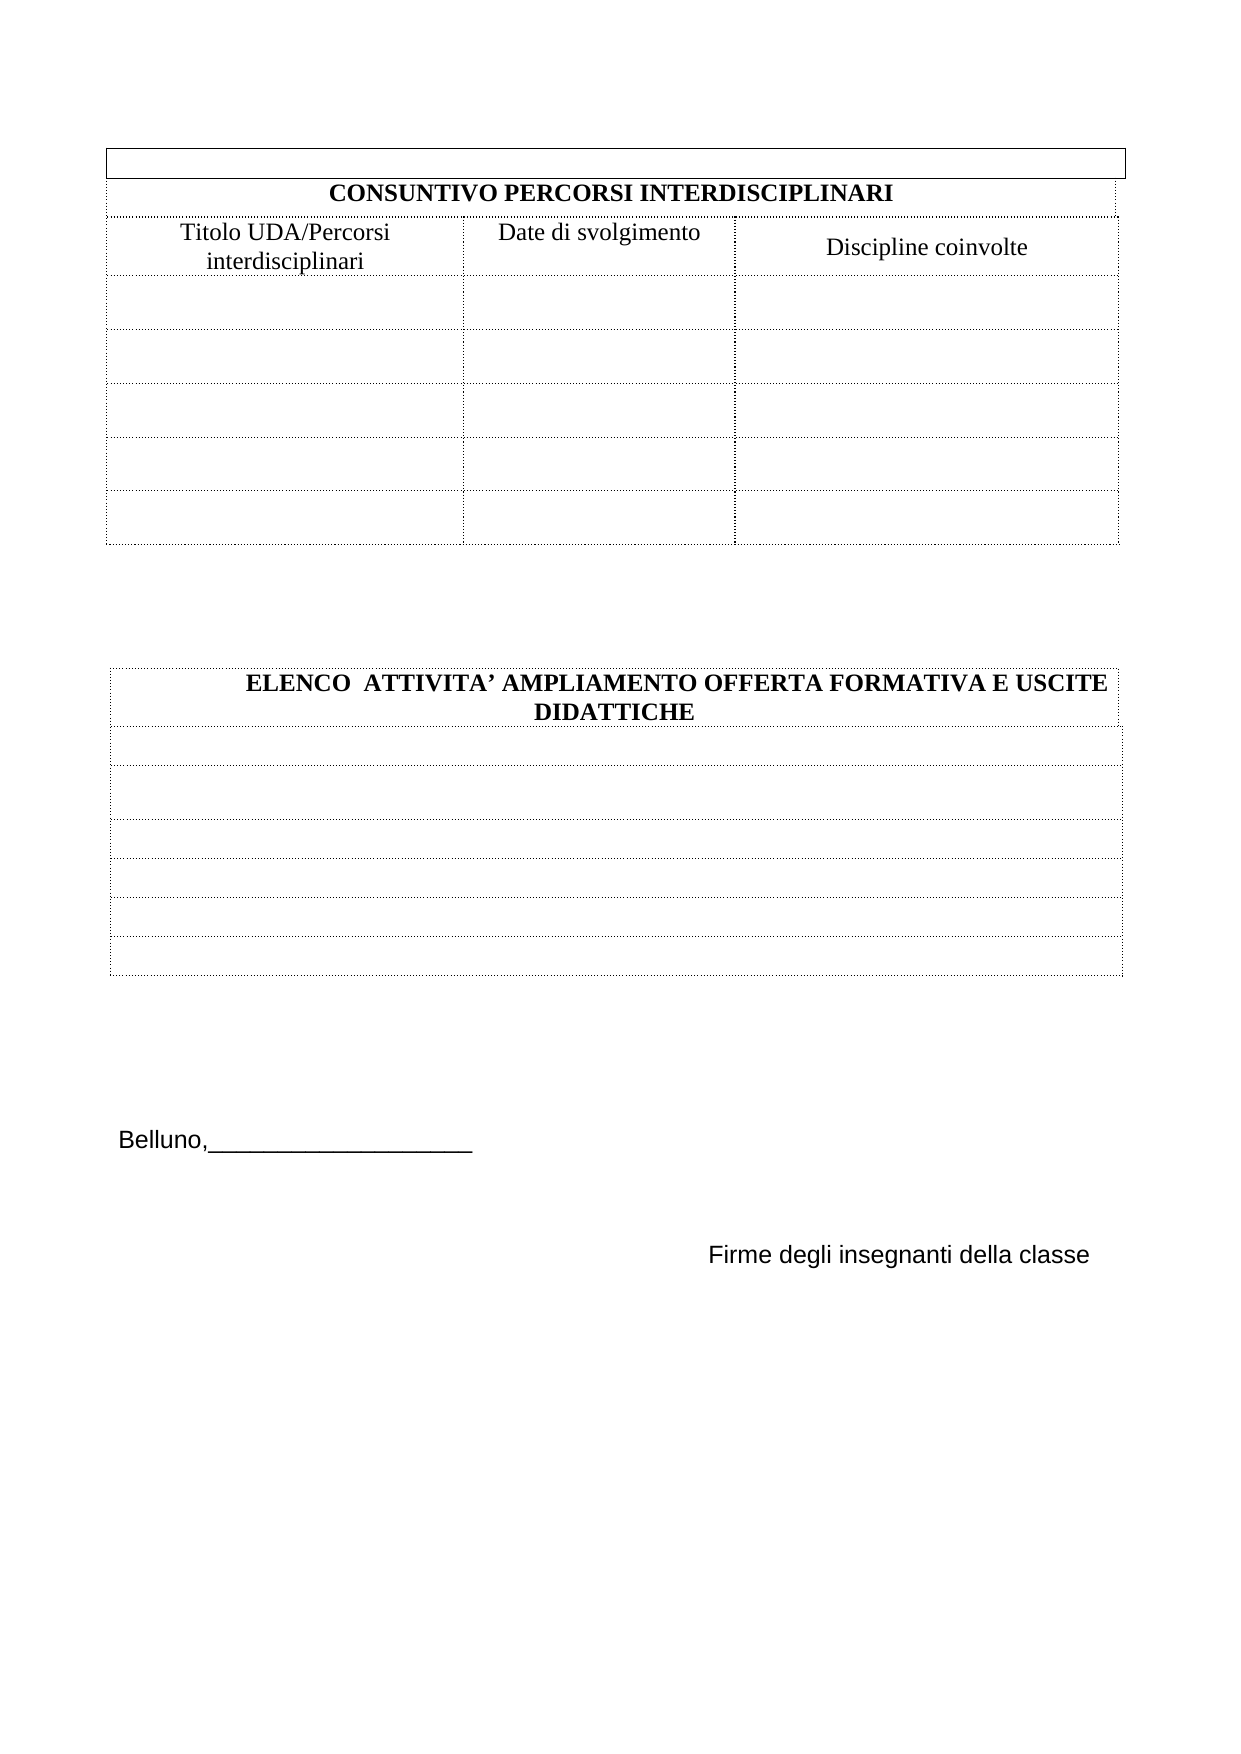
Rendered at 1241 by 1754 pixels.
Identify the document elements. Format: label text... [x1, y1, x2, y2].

table_cell [735, 329, 1119, 383]
text Firme degli insegnanti della classe [634, 1240, 1122, 1269]
table_cell [107, 437, 463, 490]
table_cell [735, 437, 1119, 490]
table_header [107, 149, 1125, 177]
table_cell [107, 383, 463, 437]
table_cell [735, 275, 1119, 329]
table_cell [110, 936, 1122, 975]
table_cell [110, 765, 1122, 819]
table_header ELENCO ATTIVITA’ AMPLIAMENTO OFFERTA FORMATIVA E USCITE DIDATTICHE [110, 668, 1119, 726]
table_cell [107, 329, 463, 383]
table_cell [463, 275, 735, 329]
text Belluno,___________________ [118, 1125, 1122, 1154]
table_cell Date di svolgimento [463, 216, 735, 275]
table_cell [107, 490, 463, 544]
table_cell [735, 383, 1119, 437]
table_cell [463, 437, 735, 490]
table_cell CONSUNTIVO PERCORSI INTERDISCIPLINARI [107, 179, 1115, 216]
table_cell [107, 275, 463, 329]
table_cell [463, 490, 735, 544]
table_cell [463, 329, 735, 383]
table_cell [110, 858, 1122, 897]
table_cell Discipline coinvolte [735, 216, 1119, 275]
table_cell [110, 726, 1122, 765]
table_cell [735, 490, 1119, 544]
table_cell [110, 897, 1122, 936]
table_cell Titolo UDA/Percorsi interdisciplinari [107, 216, 463, 275]
table_cell [110, 819, 1122, 858]
table_cell [463, 383, 735, 437]
